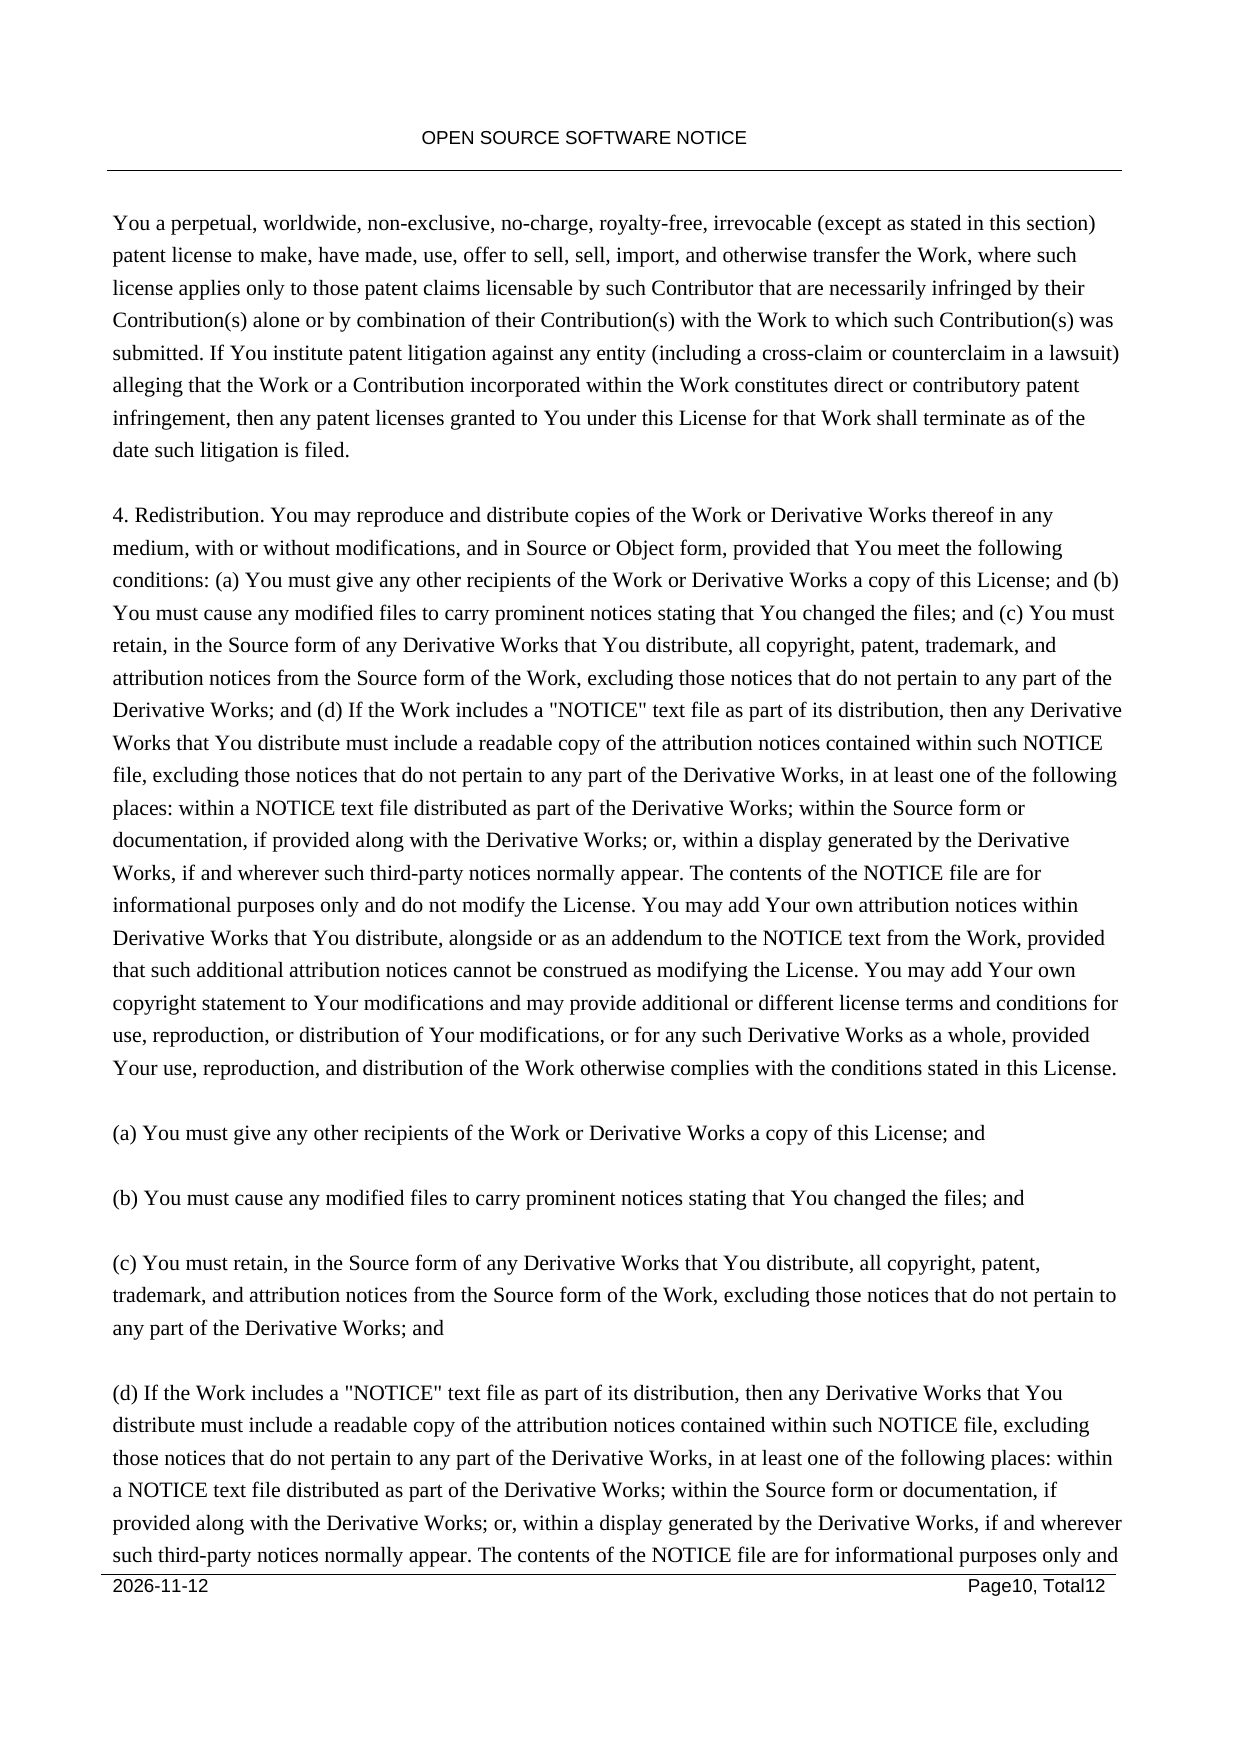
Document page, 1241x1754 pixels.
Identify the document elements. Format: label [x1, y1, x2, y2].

text [112, 206, 1128, 1571]
